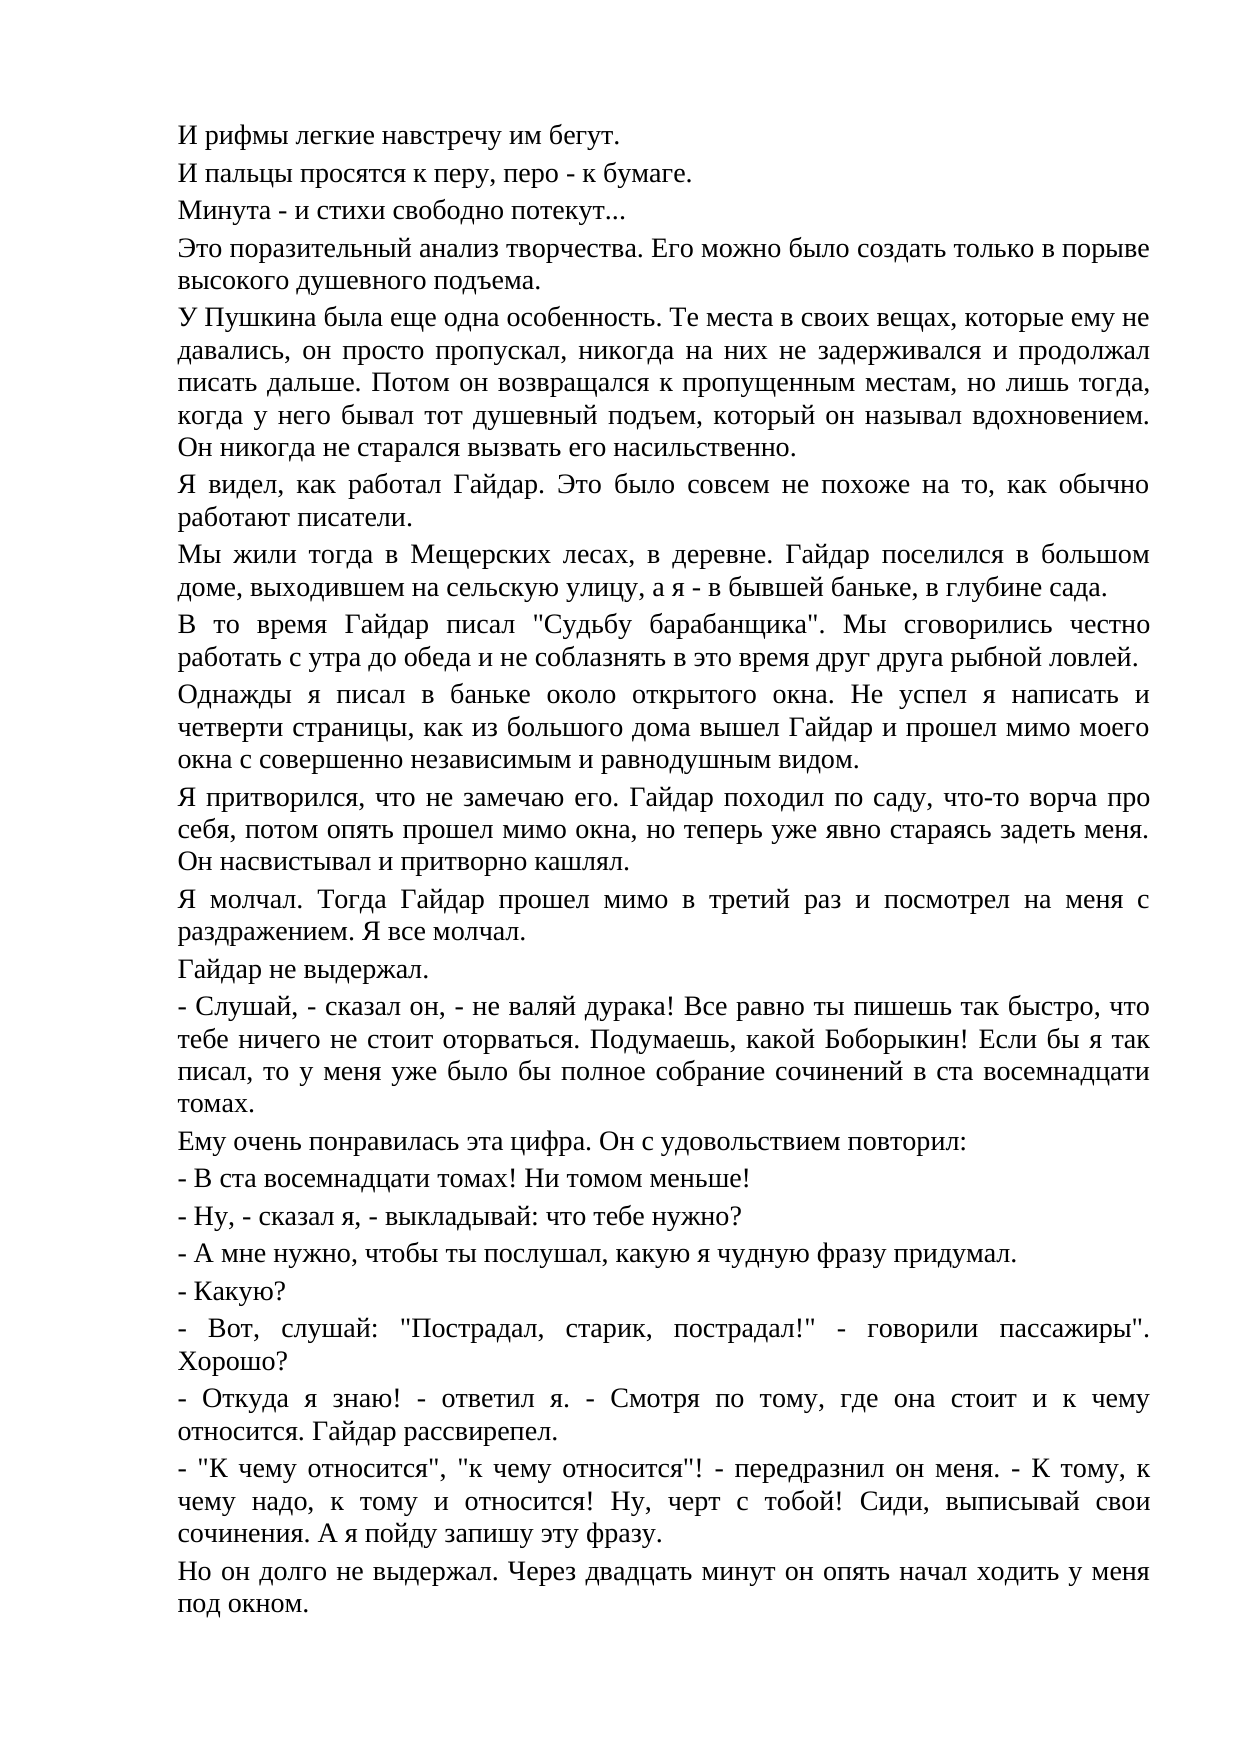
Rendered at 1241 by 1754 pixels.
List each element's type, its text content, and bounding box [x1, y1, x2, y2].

text И пальцы просятся к перу, перо - к бумаге. [177, 156, 1152, 188]
text В то время Гайдар писал "Судьбу барабанщика". Мы сговорились честно работать с утра до обеда и не соблазнять в это время друг друга рыбной ловлей. [177, 607, 1152, 672]
text - Откуда я знаю! - ответил я. - Смотря по тому, где она стоит и к чему относится. Гайдар рассвирепел. [177, 1381, 1152, 1446]
text У Пушкина была еще одна особенность. Те места в своих вещах, которые ему не давались, он просто пропускал, никогда на них не задерживался и продолжал писать дальше. Потом он возвращался к пропущенным местам, но лишь тогда, когда у него бывал тот душевный подъем, который он называл вдохновением. Он никогда не старался вызвать его насильственно. [177, 301, 1152, 462]
text - "К чему относится", "к чему относится"! - передразнил он меня. - К тому, к чему надо, к тому и относится! Ну, черт с тобой! Сиди, выписывай свои сочинения. А я пойду запишу эту фразу. [177, 1451, 1152, 1548]
text Я видел, как работал Гайдар. Это было совсем не похоже на то, как обычно работают писатели. [177, 468, 1152, 532]
text - А мне нужно, чтобы ты послушал, какую я чудную фразу придумал. [177, 1236, 1152, 1269]
text Я притворился, что не замечаю его. Гайдар походил по саду, что-то ворча про себя, потом опять прошел мимо окна, но теперь уже явно стараясь задеть меня. Он насвистывал и притворно кашлял. [177, 779, 1152, 877]
text - Вот, слушай: "Пострадал, старик, пострадал!" - говорили пассажиры". Хорошо? [177, 1311, 1152, 1376]
text - Какую? [177, 1274, 1152, 1306]
text Я молчал. Тогда Гайдар прошел мимо в третий раз и посмотрел на меня с раздражением. Я все молчал. [177, 882, 1152, 947]
text - Ну, - сказал я, - выкладывай: что тебе нужно? [177, 1199, 1152, 1231]
text Однажды я писал в баньке около открытого окна. Не успел я написать и четверти страницы, как из большого дома вышел Гайдар и прошел мимо моего окна с совершенно независимым и равнодушным видом. [177, 677, 1152, 774]
text Минута - и стихи свободно потекут... [177, 193, 1152, 226]
text - Слушай, - сказал он, - не валяй дурака! Все равно ты пишешь так быстро, что тебе ничего не стоит оторваться. Подумаешь, какой Боборыкин! Если бы я так писал, то у меня уже было бы полное собрание сочинений в ста восемнадцати томах. [177, 989, 1152, 1119]
text Гайдар не выдержал. [177, 952, 1152, 984]
text И рифмы легкие навстречу им бегут. [177, 118, 1152, 151]
text - В ста восемнадцати томах! Ни томом меньше! [177, 1161, 1152, 1194]
text Это поразительный анализ творчества. Его можно было создать только в порыве высокого душевного подъема. [177, 231, 1152, 295]
text Мы жили тогда в Мещерских лесах, в деревне. Гайдар поселился в большом доме, выходившем на сельскую улицу, а я - в бывшей баньке, в глубине сада. [177, 537, 1152, 602]
text Ему очень понравилась эта цифра. Он с удовольствием повторил: [177, 1124, 1152, 1156]
text Но он долго не выдержал. Через двадцать минут он опять начал ходить у меня под окном. [177, 1553, 1152, 1618]
